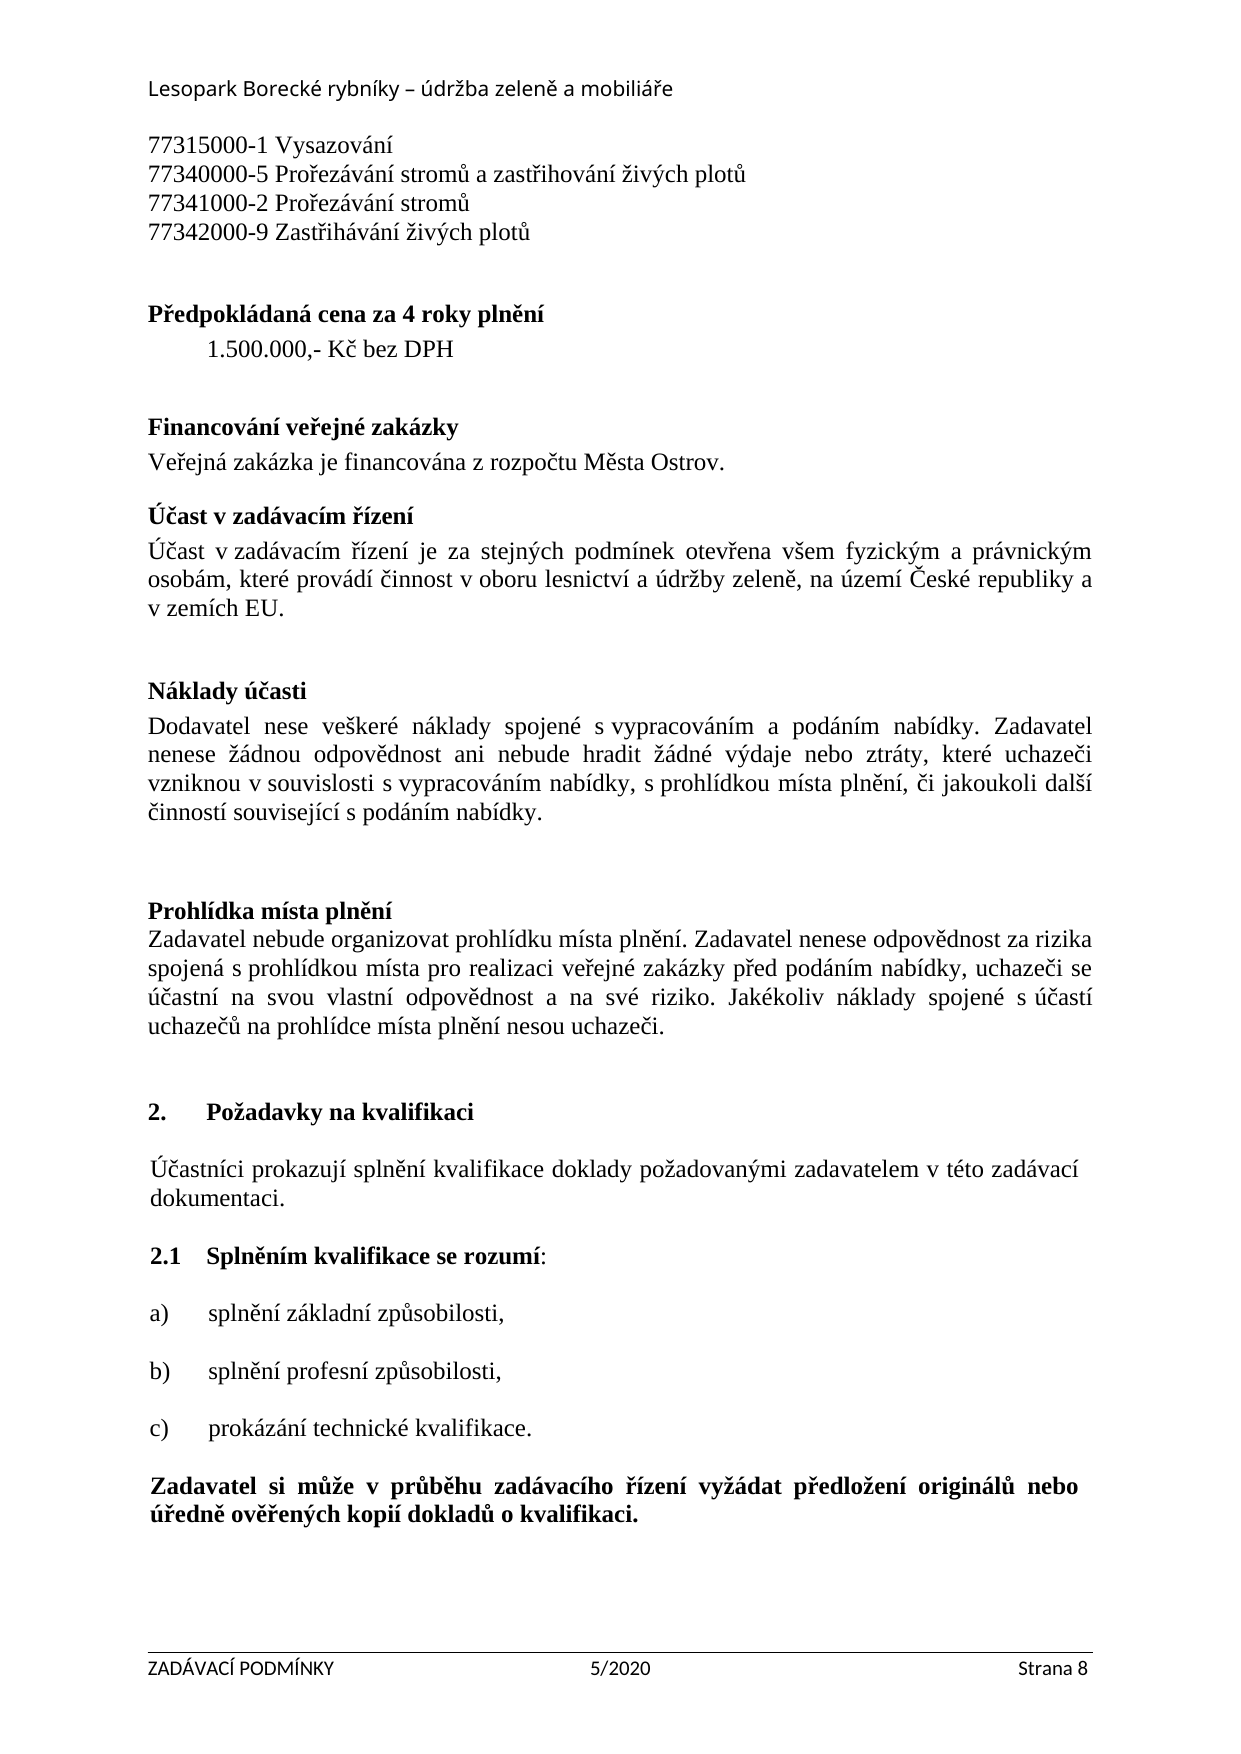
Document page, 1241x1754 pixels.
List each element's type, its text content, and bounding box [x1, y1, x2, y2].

text Zadavatel si může v průběhu zadávacího řízení vyžádat předložení originálů nebo úředně ověřených kopií dokladů o kvalifikaci. [150, 1471, 1079, 1528]
subtitle Předpokládaná cena za 4 roky plnění [148, 299, 1093, 328]
subtitle Účast v zadávacím řízení [148, 501, 1093, 529]
text 77315000-1 Vysazování [148, 130, 1093, 159]
text 2. Požadavky na kvalifikaci [148, 1097, 1093, 1126]
text Účast v zadávacím řízení je za stejných podmínek otevřena všem fyzickým a právnickým osobám, které provádí činnost v oboru lesnictví a údržby zeleně, na území České republiky a v zemích EU. [148, 536, 1093, 622]
text Prohlídka místa plnění [148, 896, 1093, 924]
text 77342000-9 Zastřihávání živých plotů [148, 217, 1093, 245]
text Účastníci prokazují splnění kvalifikace doklady požadovanými zadavatelem v této zadávací dokumentaci. [150, 1154, 1079, 1212]
list prokázání technické kvalifikace. [149, 1413, 1093, 1442]
subtitle Náklady účasti [148, 676, 1093, 704]
text 2.1 Splněním kvalifikace se rozumí: [150, 1241, 1093, 1269]
list splnění profesní způsobilosti, [149, 1356, 1093, 1384]
list splnění základní způsobilosti, [149, 1298, 1093, 1327]
text 77341000-2 Prořezávání stromů [148, 188, 1093, 217]
text Veřejná zakázka je financována z rozpočtu Města Ostrov. [148, 447, 1093, 476]
subtitle Financování veřejné zakázky [148, 412, 1093, 441]
text 77340000-5 Prořezávání stromů a zastřihování živých plotů [148, 159, 1093, 188]
text 1.500.000,- Kč bez DPH [207, 334, 1093, 363]
text Zadavatel nebude organizovat prohlídku místa plnění. Zadavatel nenese odpovědnost za rizika spojená s prohlídkou místa pro realizaci veřejné zakázky před podáním nabídky, uchazeči se účastní na svou vlastní odpovědnost a na své riziko. Jakékoliv náklady spojené s účastí uchazečů na prohlídce místa plnění nesou uchazeči. [148, 924, 1093, 1039]
text Dodavatel nese veškeré náklady spojené s vypracováním a podáním nabídky. Zadavatel nenese žádnou odpovědnost ani nebude hradit žádné výdaje nebo ztráty, které uchazeči vzniknou v souvislosti s vypracováním nabídky, s prohlídkou místa plnění, či jakoukoli další činností související s podáním nabídky. [148, 711, 1093, 826]
